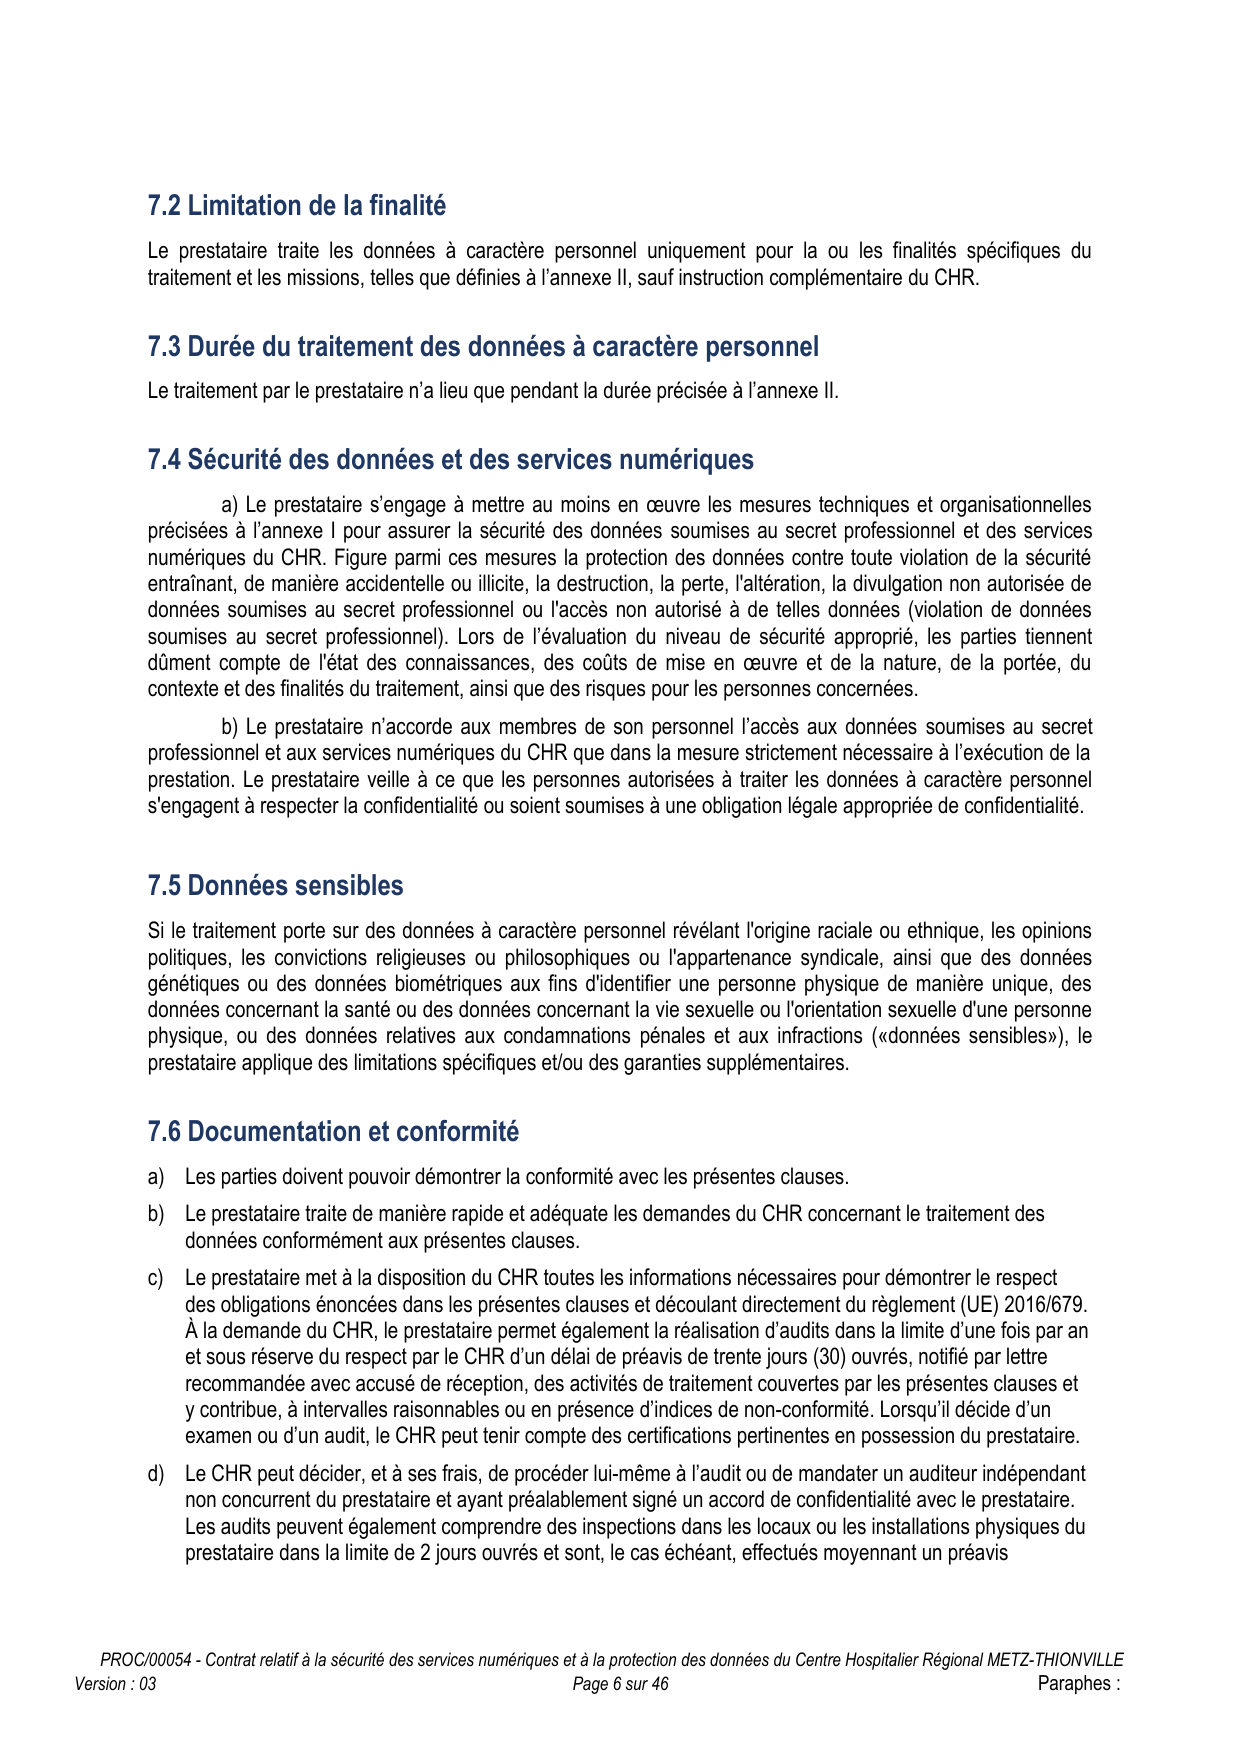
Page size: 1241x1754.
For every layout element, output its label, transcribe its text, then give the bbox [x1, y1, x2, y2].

list b) Le prestataire n’accorde aux membres de son personnel l’accès aux données soumises au secret professionnel et aux services numériques du CHR que dans la mesure strictement nécessaire à l’exécution de la prestation. Le prestataire veille à ce que les personnes autorisées à traiter les données à caractère personnel s'engagent à respecter la confidentialité ou soient soumises à une obligation légale appropriée de confidentialité. [148, 713, 1093, 818]
text Le traitement par le prestataire n’a lieu que pendant la durée précisée à l’annexe II. [148, 377, 1093, 403]
subtitle 7.4 Sécurité des données et des services numériques [148, 442, 1093, 476]
text Le prestataire traite les données à caractère personnel uniquement pour la ou les finalités spécifiques du traitement et les missions, telles que définies à l’annexe II, sauf instruction complémentaire du CHR. [148, 237, 1093, 290]
list Le prestataire traite de manière rapide et adéquate les demandes du CHR concernant le traitement des données conformément aux présentes clauses. [148, 1200, 1093, 1253]
list a) Le prestataire s’engage à mettre au moins en œuvre les mesures techniques et organisationnelles précisées à l’annexe I pour assurer la sécurité des données soumises au secret professionnel et des services numériques du CHR. Figure parmi ces mesures la protection des données contre toute violation de la sécurité entraînant, de manière accidentelle ou illicite, la destruction, la perte, l'altération, la divulgation non autorisée de données soumises au secret professionnel ou l'accès non autorisé à de telles données (violation de données soumises au secret professionnel). Lors de l’évaluation du niveau de sécurité approprié, les parties tiennent dûment compte de l'état des connaissances, des coûts de mise en œuvre et de la nature, de la portée, du contexte et des finalités du traitement, ainsi que des risques pour les personnes concernées. [148, 491, 1093, 702]
subtitle 7.6 Documentation et conformité [148, 1114, 1093, 1147]
list Les parties doivent pouvoir démontrer la conformité avec les présentes clauses. [148, 1163, 1093, 1189]
subtitle 7.5 Données sensibles [148, 868, 1093, 902]
list Le prestataire met à la disposition du CHR toutes les informations nécessaires pour démontrer le respect des obligations énoncées dans les présentes clauses et découlant directement du règlement (UE) 2016/679. À la demande du CHR, le prestataire permet également la réalisation d’audits dans la limite d’une fois par an et sous réserve du respect par le CHR d’un délai de préavis de trente jours (30) ouvrés, notifié par lettre recommandée avec accusé de réception, des activités de traitement couvertes par les présentes clauses et y contribue, à intervalles raisonnables ou en présence d’indices de non-conformité. Lorsqu’il décide d’un examen ou d’un audit, le CHR peut tenir compte des certifications pertinentes en possession du prestataire. [148, 1264, 1093, 1449]
text Si le traitement porte sur des données à caractère personnel révélant l'origine raciale ou ethnique, les opinions politiques, les convictions religieuses ou philosophiques ou l'appartenance syndicale, ainsi que des données génétiques ou des données biométriques aux fins d'identifier une personne physique de manière unique, des données concernant la santé ou des données concernant la vie sexuelle ou l'orientation sexuelle d'une personne physique, ou des données relatives aux condamnations pénales et aux infractions («données sensibles»), le prestataire applique des limitations spécifiques et/ou des garanties supplémentaires. [148, 917, 1093, 1075]
subtitle 7.3 Durée du traitement des données à caractère personnel [148, 329, 1093, 362]
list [148, 1460, 1093, 1565]
subtitle 7.2 Limitation de la finalité [148, 188, 1093, 222]
